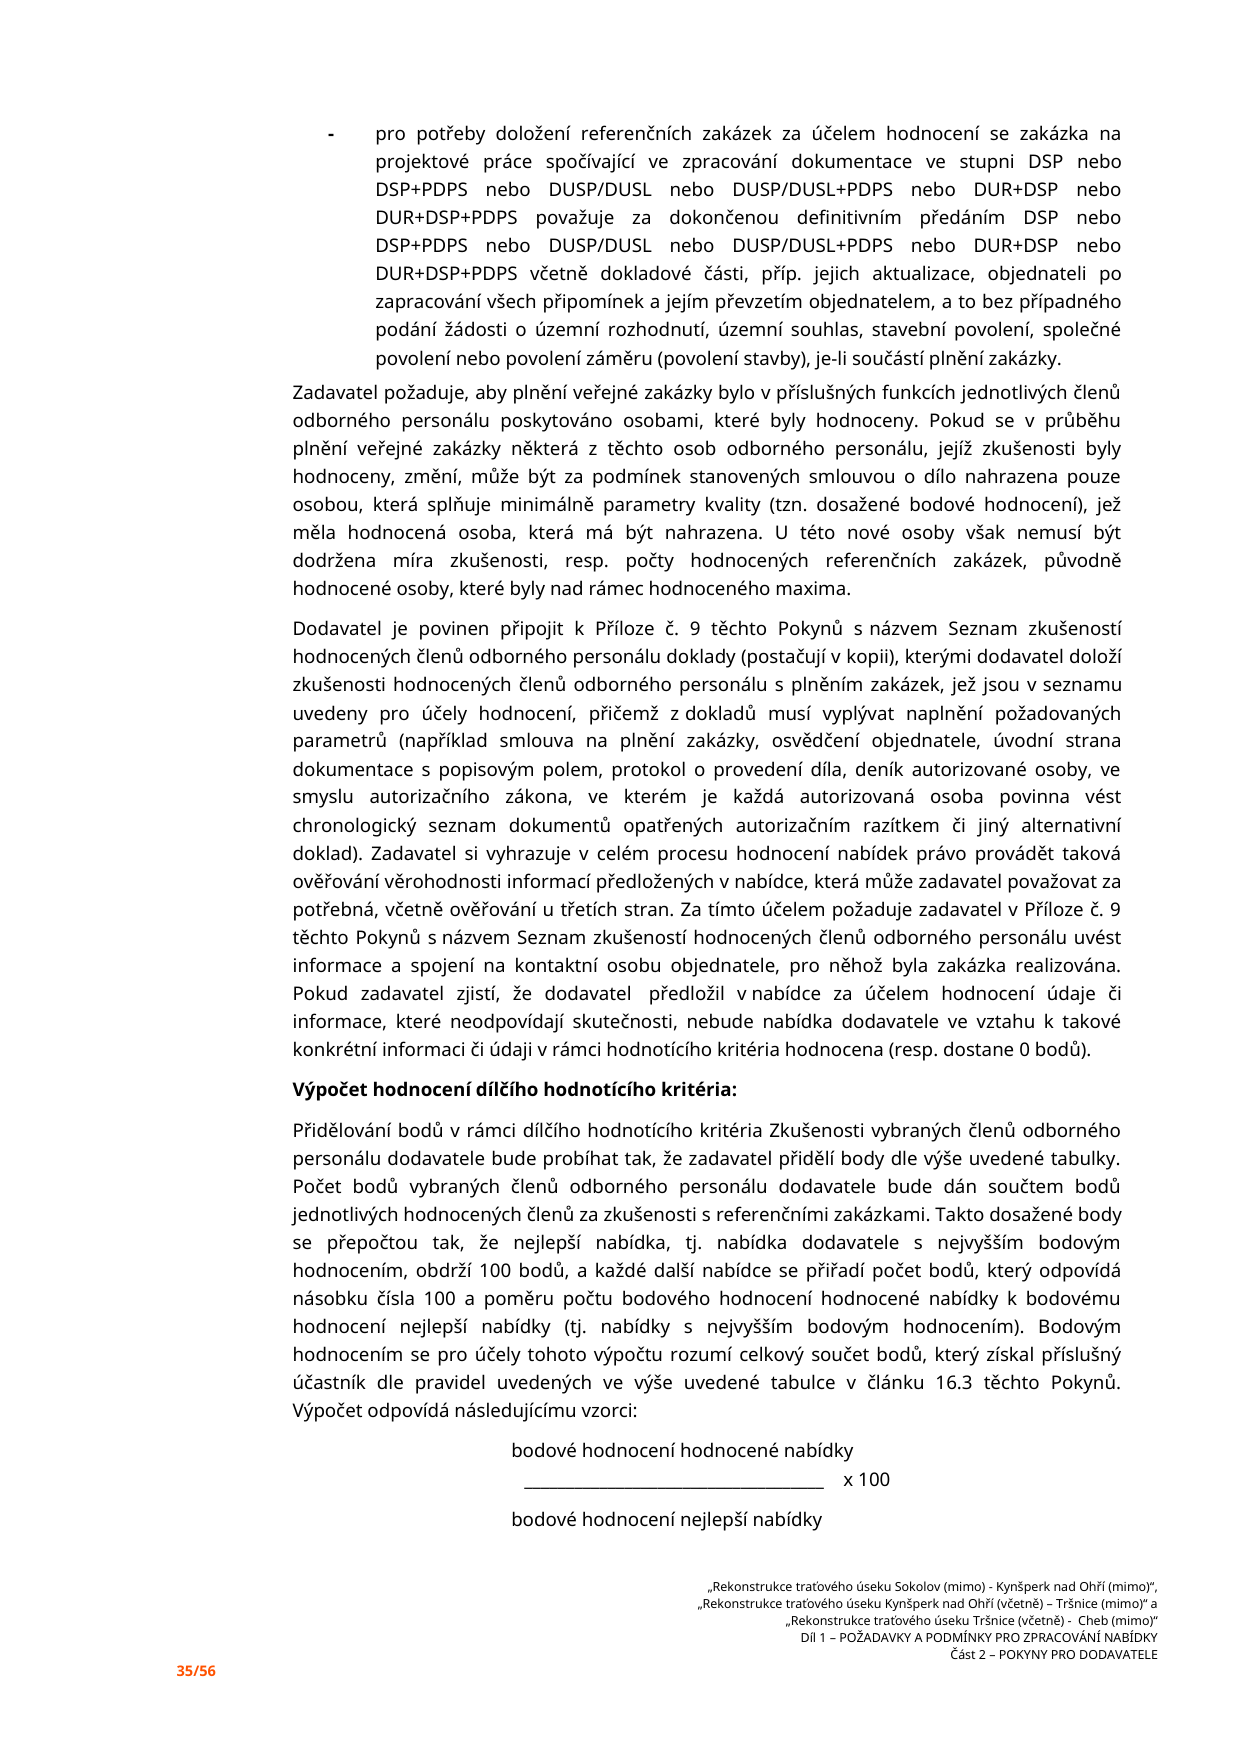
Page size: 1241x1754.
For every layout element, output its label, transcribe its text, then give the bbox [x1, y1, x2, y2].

list bodové hodnocení hodnocené nabídky [440, 1438, 1122, 1463]
list Zadavatel požaduje, aby plnění veřejné zakázky bylo v příslušných funkcích jednotlivých členů odborného personálu poskytováno osobami, které byly hodnoceny. Pokud se v průběhu plnění veřejné zakázky některá z těchto osob odborného personálu, jejíž zkušenosti byly hodnoceny, změní, může být za podmínek stanovených smlouvou o dílo nahrazena pouze osobou, která splňuje minimálně parametry kvality (tzn. dosažené bodové hodnocení), jež měla hodnocená osoba, která má být nahrazena. U této nové osoby však nemusí být dodržena míra zkušenosti, resp. počty hodnocených referenčních zakázek, původně hodnocené osoby, které byly nad rámec hodnoceného maxima. [292, 379, 1122, 601]
list ____________________________________ x 100 [292, 1466, 1122, 1491]
list Přidělování bodů v rámci dílčího hodnotícího kritéria Zkušenosti vybraných členů odborného personálu dodavatele bude probíhat tak, že zadavatel přidělí body dle výše uvedené tabulky. Počet bodů vybraných členů odborného personálu dodavatele bude dán součtem bodů jednotlivých hodnocených členů za zkušenosti s referenčními zakázkami. Takto dosažené body se přepočtou tak, že nejlepší nabídka, tj. nabídka dodavatele s nejvyšším bodovým hodnocením, obdrží 100 bodů, a každé další nabídce se přiřadí počet bodů, který odpovídá násobku čísla 100 a poměru počtu bodového hodnocení hodnocené nabídky k bodovému hodnocení nejlepší nabídky (tj. nabídky s nejvyšším bodovým hodnocením). Bodovým hodnocením se pro účely tohoto výpočtu rozumí celkový součet bodů, který získal příslušný účastník dle pravidel uvedených ve výše uvedené tabulce v článku 16.3 těchto Pokynů. Výpočet odpovídá následujícímu vzorci: [292, 1117, 1122, 1423]
text pro potřeby doložení referenčních zakázek za účelem hodnocení se zakázka na projektové práce spočívající ve zpracování dokumentace ve stupni DSP nebo DSP+PDPS nebo DUSP/DUSL nebo DUSP/DUSL+PDPS nebo DUR+DSP nebo DUR+DSP+PDPS považuje za dokončenou definitivním předáním DSP nebo DSP+PDPS nebo DUSP/DUSL nebo DUSP/DUSL+PDPS nebo DUR+DSP nebo DUR+DSP+PDPS včetně dokladové části, příp. jejich aktualizace, objednateli po zapracování všech připomínek a jejím převzetím objednatelem, a to bez případného podání žádosti o územní rozhodnutí, územní souhlas, stavební povolení, společné povolení nebo povolení záměru (povolení stavby), je-li součástí plnění zakázky. [328, 121, 1122, 370]
list bodové hodnocení nejlepší nabídky [440, 1506, 1122, 1532]
list Výpočet hodnocení dílčího hodnotícího kritéria: [292, 1077, 1122, 1102]
list Dodavatel je povinen připojit k Příloze č. 9 těchto Pokynů s názvem Seznam zkušeností hodnocených členů odborného personálu doklady (postačují v kopii), kterými dodavatel doloží zkušenosti hodnocených členů odborného personálu s plněním zakázek, jež jsou v seznamu uvedeny pro účely hodnocení, přičemž z dokladů musí vyplývat naplnění požadovaných parametrů (například smlouva na plnění zakázky, osvědčení objednatele, úvodní strana dokumentace s popisovým polem, protokol o provedení díla, deník autorizované osoby, ve smyslu autorizačního zákona, ve kterém je každá autorizovaná osoba povinna vést chronologický seznam dokumentů opatřených autorizačním razítkem či jiný alternativní doklad). Zadavatel si vyhrazuje v celém procesu hodnocení nabídek právo provádět taková ověřování věrohodnosti informací předložených v nabídce, která může zadavatel považovat za potřebná, včetně ověřování u třetích stran. Za tímto účelem požaduje zadavatel v Příloze č. 9 těchto Pokynů s názvem Seznam zkušeností hodnocených členů odborného personálu uvést informace a spojení na kontaktní osobu objednatele, pro něhož byla zakázka realizována. Pokud zadavatel zjistí, že dodavatel předložil v nabídce za účelem hodnocení údaje či informace, které neodpovídají skutečnosti, nebude nabídka dodavatele ve vztahu k takové konkrétní informaci či údaji v rámci hodnotícího kritéria hodnocena (resp. dostane 0 bodů). [292, 616, 1122, 1062]
